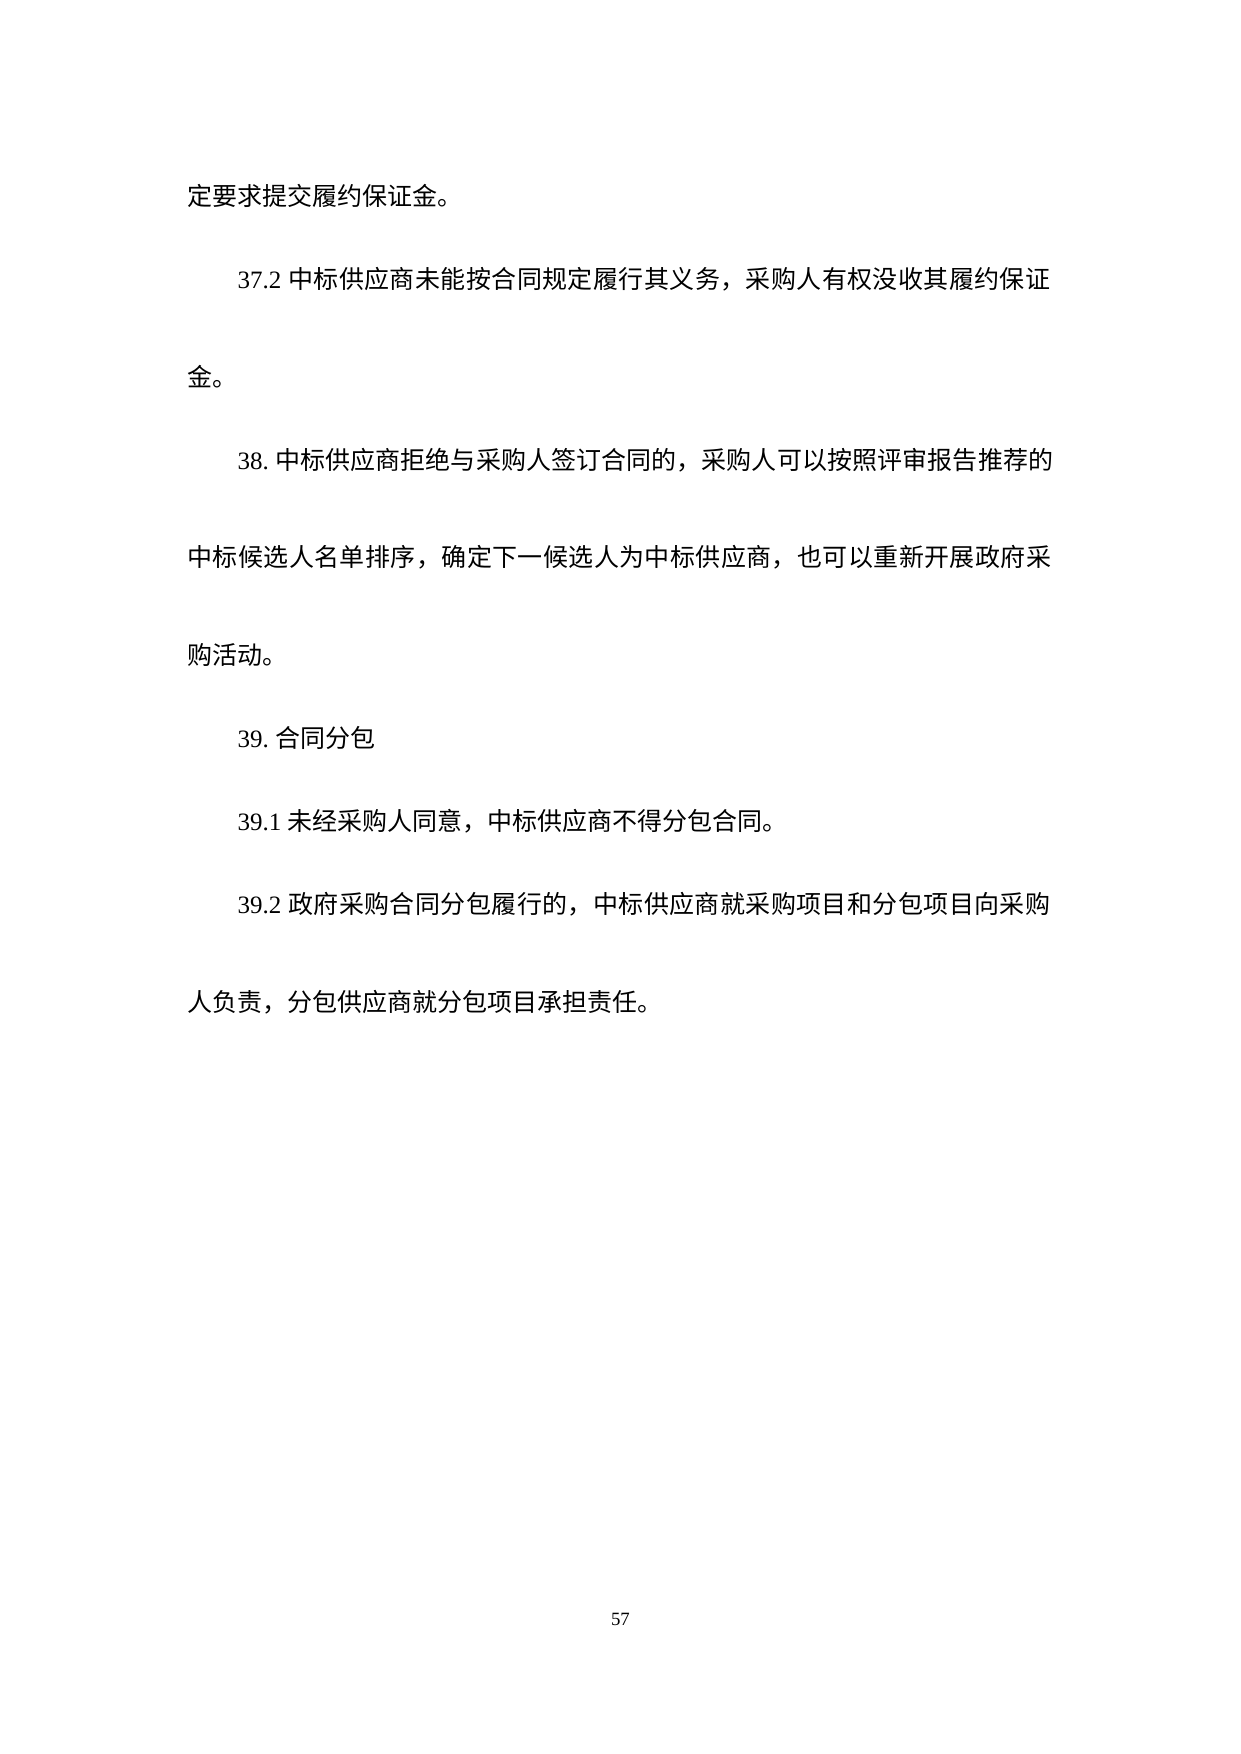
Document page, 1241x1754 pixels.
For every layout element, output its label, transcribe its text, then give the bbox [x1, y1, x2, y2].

text 37.2 中标供应商未能按合同规定履行其义务，采购人有权没收其履约保证金。 [187, 245, 1053, 408]
text 39.1 未经采购人同意，中标供应商不得分包合同。 [187, 787, 1053, 852]
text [187, 162, 1053, 227]
text 39. 合同分包 [187, 704, 1053, 769]
text 39.2 政府采购合同分包履行的，中标供应商就采购项目和分包项目向采购人负责，分包供应商就分包项目承担责任。 [187, 870, 1053, 1033]
text 38. 中标供应商拒绝与采购人签订合同的，采购人可以按照评审报告推荐的中标候选人名单排序，确定下一候选人为中标供应商，也可以重新开展政府采购活动。 [187, 426, 1053, 686]
